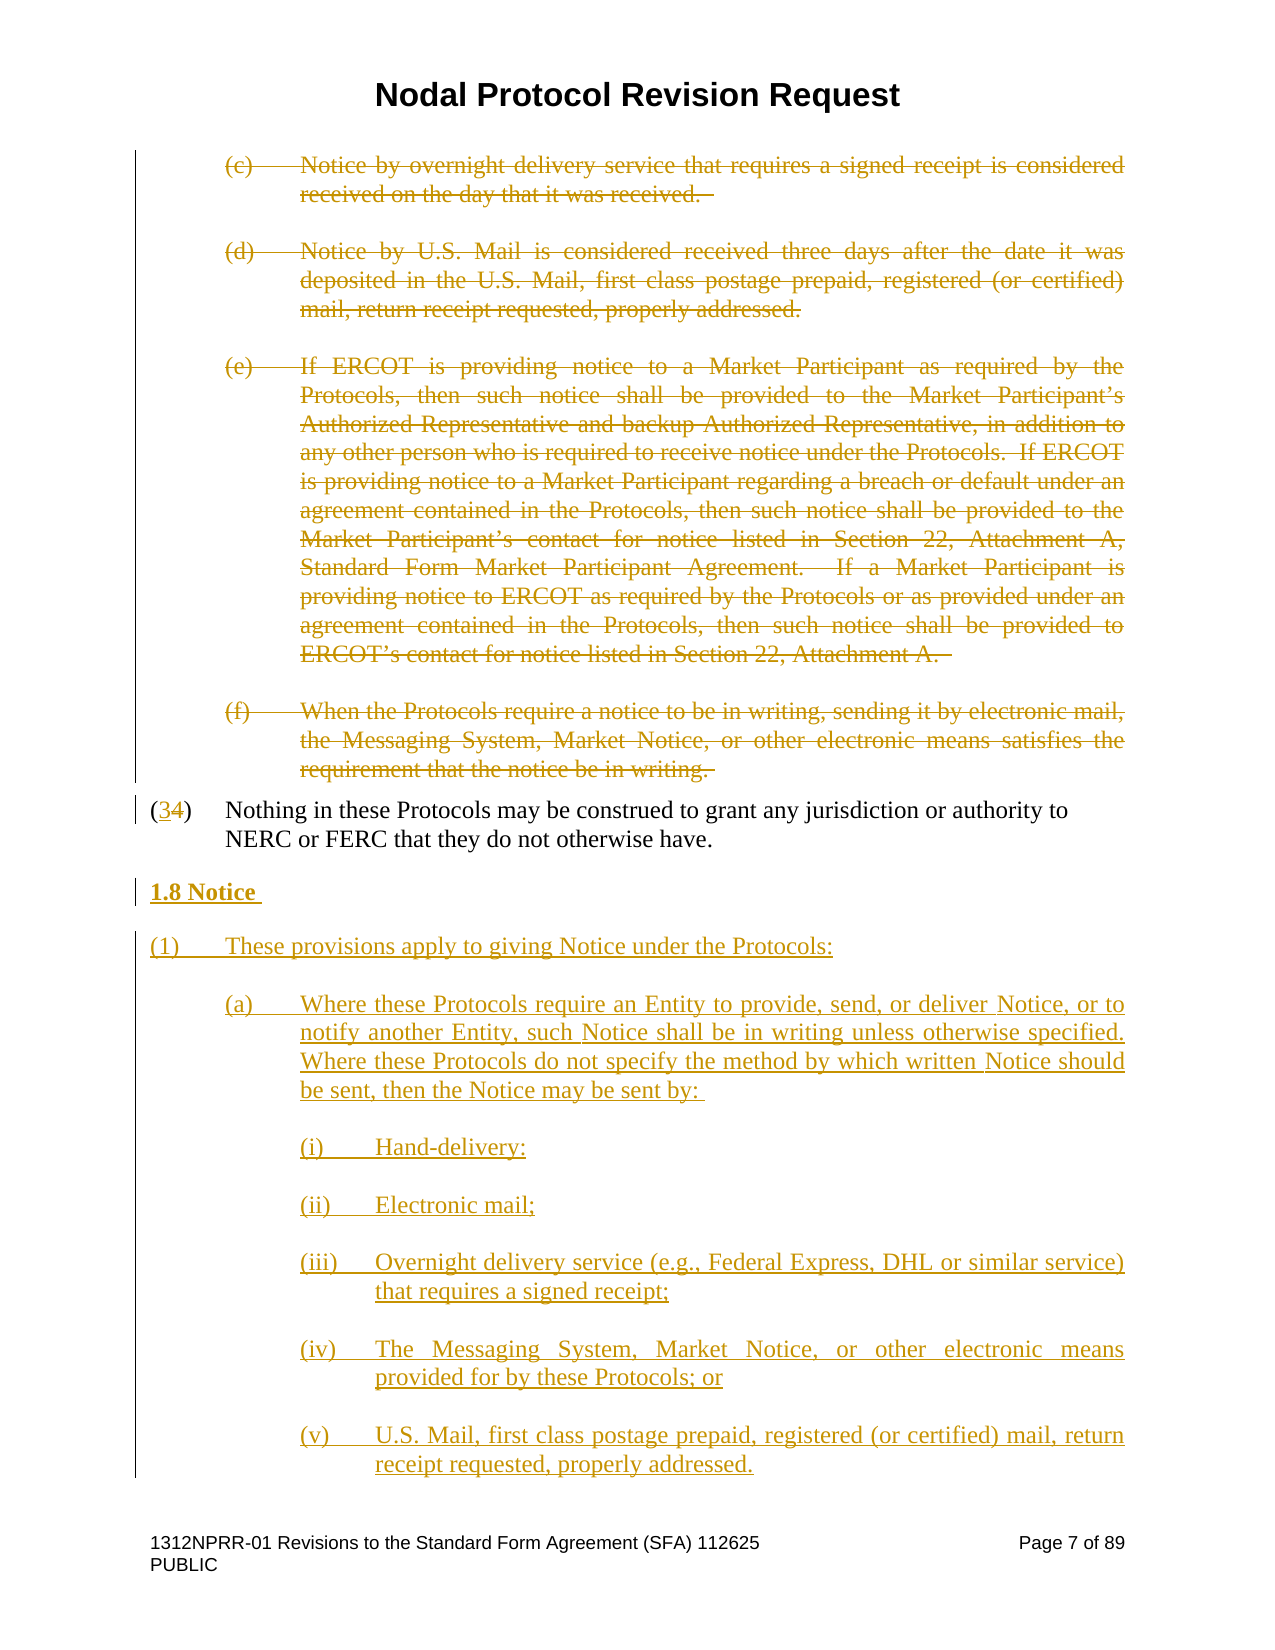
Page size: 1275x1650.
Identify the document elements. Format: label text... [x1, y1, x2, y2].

list () Nothing in these Protocols may be construed to grant any jurisdiction or authority to NERC or FERC that they do not otherwise have. [150, 795, 1125, 852]
